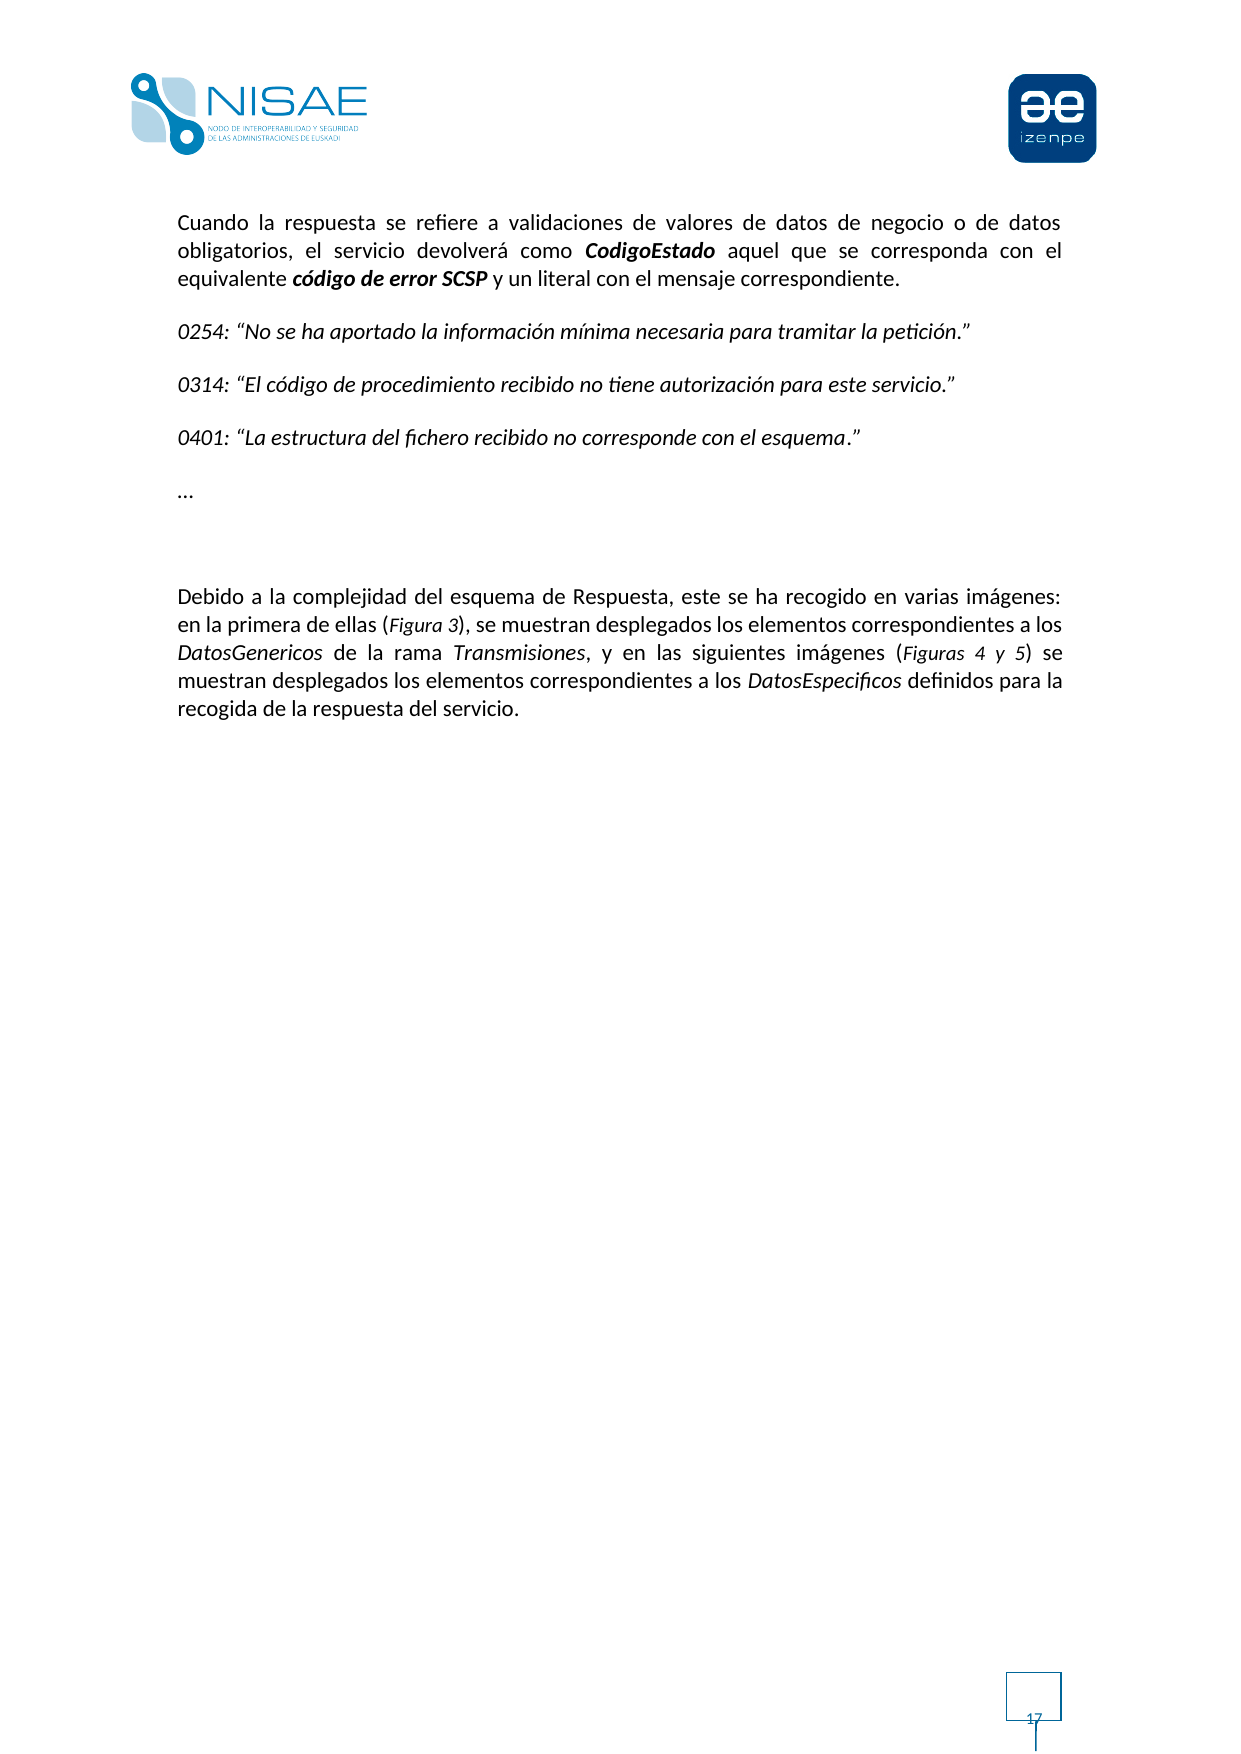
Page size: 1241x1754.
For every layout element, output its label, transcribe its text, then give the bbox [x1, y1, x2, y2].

picture [118, 73, 180, 155]
picture [181, 131, 193, 143]
text … [177, 476, 1063, 504]
text 0254: “No se ha aportado la información mínima necesaria para tramitar la petición.” [177, 317, 1063, 345]
text Debido a la complejidad del esquema de Respuesta, este se ha recogido en varias imágenes: en la primera de ellas (Figura 3), se muestran desplegados los elementos correspondientes a los DatosGenericos de la rama Transmisiones, y en las siguientes imágenes (Figuras 4 y 5) se muestran desplegados los elementos correspondientes a los DatosEspecificos definidos para la recogida de la respuesta del servicio. [177, 582, 1063, 722]
picture [1007, 74, 1097, 163]
text Cuando la respuesta se refiere a validaciones de valores de datos de negocio o de datos obligatorios, el servicio devolverá como CodigoEstado aquel que se corresponda con el equivalente código de error SCSP y un literal con el mensaje correspondiente. [177, 208, 1063, 292]
picture [139, 81, 148, 90]
text 0401: “La estructura del fichero recibido no corresponde con el esquema.” [177, 423, 1063, 451]
text 0314: “El código de procedimiento recibido no tiene autorización para este servicio.” [177, 370, 1063, 398]
picture [149, 73, 386, 155]
